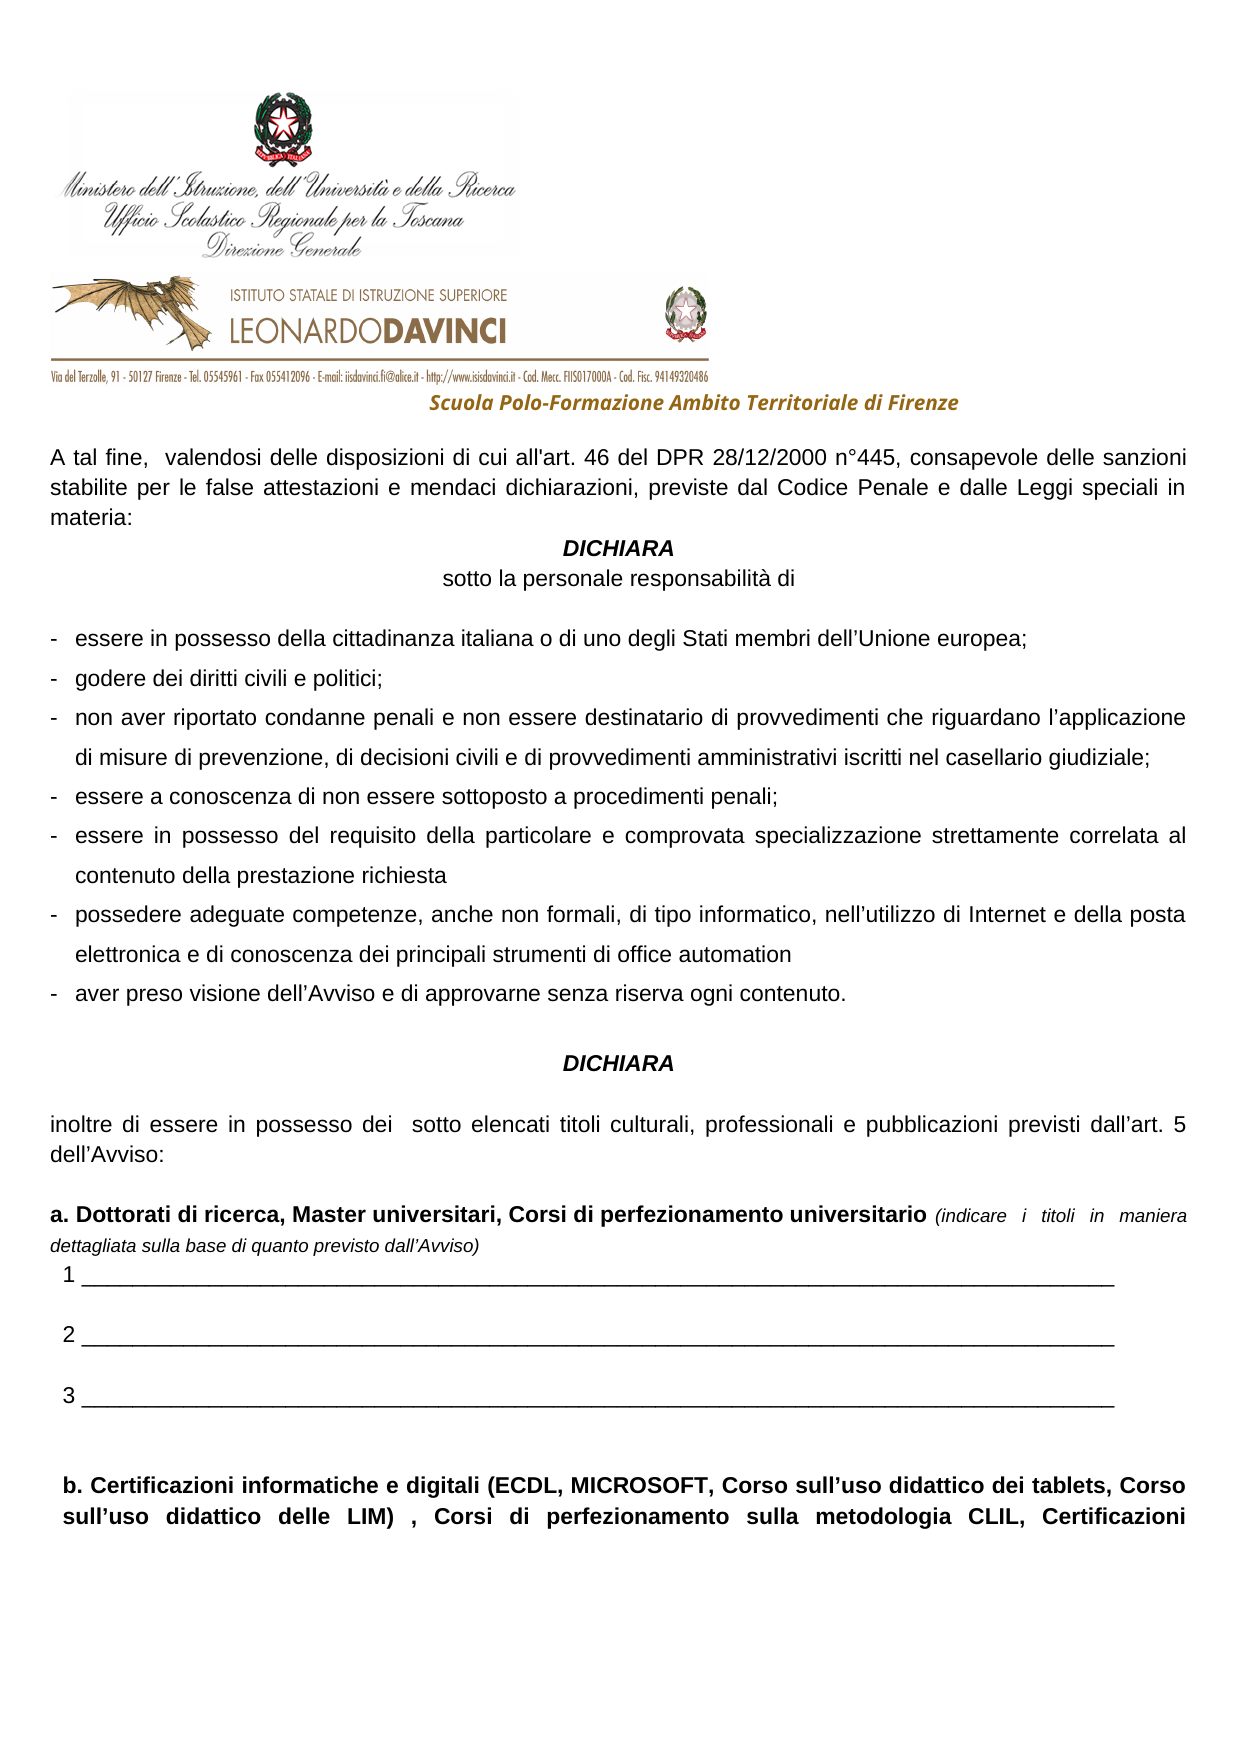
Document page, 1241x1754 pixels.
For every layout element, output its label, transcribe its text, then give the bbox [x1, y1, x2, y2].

picture [50, 272, 710, 388]
text 2 _________________________________________________________________________________ [62, 1321, 1187, 1348]
list non aver riportato condanne penali e non essere destinatario di provvedimenti che riguardano l’applicazione di misure di prevenzione, di decisioni civili e di provvedimenti amministrativi iscritti nel casellario giudiziale; [50, 704, 1187, 770]
text sotto la personale responsabilità di [50, 565, 1187, 591]
text inoltre di essere in possesso dei sotto elencati titoli culturali, professionali e pubblicazioni previsti dall’art. 5 dell’Avviso: [50, 1111, 1187, 1167]
list possedere adeguate competenze, anche non formali, di tipo informatico, nell’utilizzo di Internet e della posta elettronica e di conoscenza dei principali strumenti di office automation [50, 901, 1187, 967]
text a. Dottorati di ricerca, Master universitari, Corsi di perfezionamento universitario (indicare i titoli in maniera dettagliata sulla base di quanto previsto dall’Avviso) [50, 1201, 1187, 1257]
text 3 _________________________________________________________________________________ [62, 1382, 1187, 1408]
text DICHIARA [50, 1050, 1187, 1076]
list essere in possesso del requisito della particolare e comprovata specializzazione strettamente correlata al contenuto della prestazione richiesta [50, 822, 1187, 888]
list essere a conoscenza di non essere sottoposto a procedimenti penali; [50, 783, 1187, 809]
picture [50, 74, 537, 271]
list godere dei diritti civili e politici; [50, 664, 1187, 691]
list essere in possesso della cittadinanza italiana o di uno degli Stati membri dell’Unione europea; [50, 625, 1187, 651]
text A tal fine, valendosi delle disposizioni di cui all'art. 46 del DPR 28/12/2000 n°445, consapevole delle sanzioni stabilite per le false attestazioni e mendaci dichiarazioni, previste dal Codice Penale e dalle Leggi speciali in materia: [50, 444, 1187, 531]
text DICHIARA [50, 534, 1187, 561]
text 1 _________________________________________________________________________________ [62, 1261, 1187, 1287]
list aver preso visione dell’Avviso e di approvarne senza riserva ogni contenuto. [50, 980, 1187, 1007]
